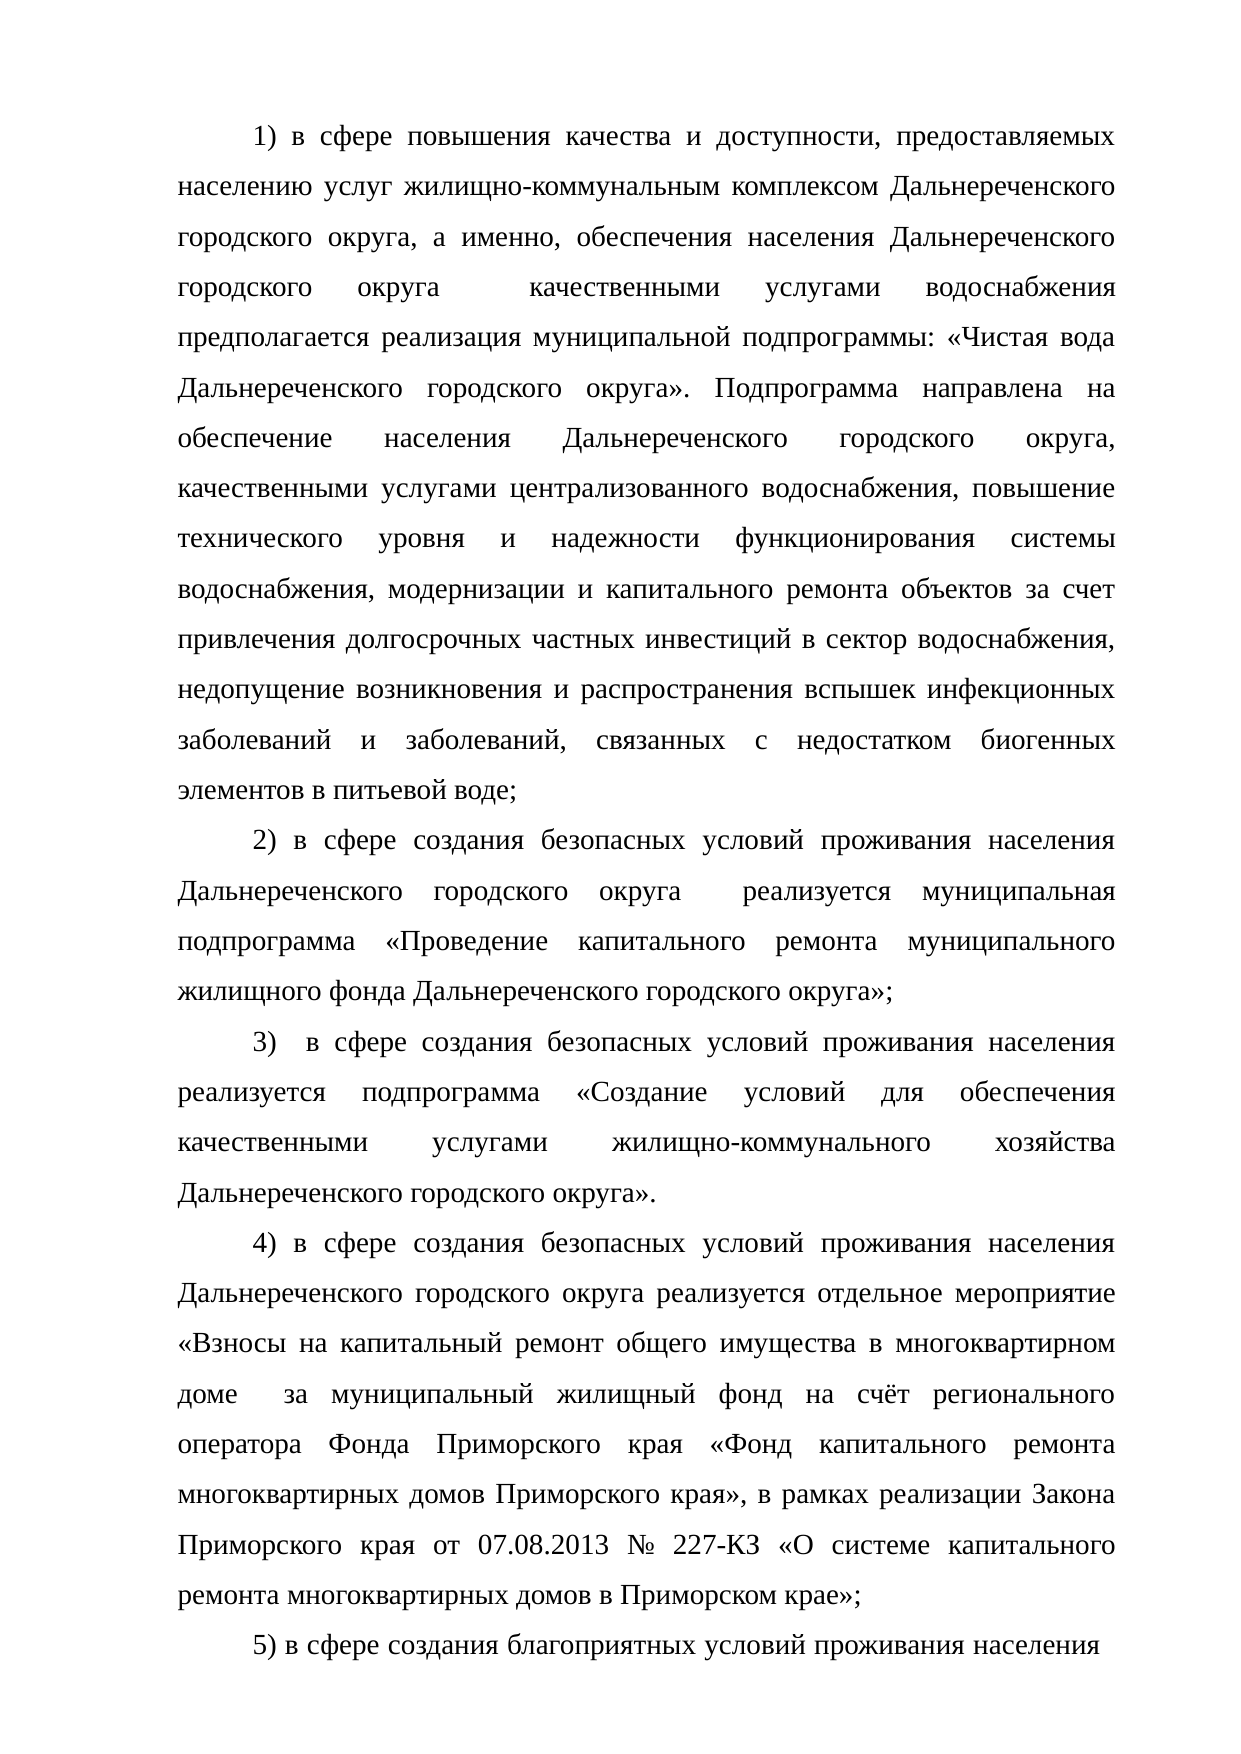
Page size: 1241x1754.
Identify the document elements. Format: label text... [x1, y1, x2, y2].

text 2) в сфере создания безопасных условий проживания населения Дальнереченского городского округа реализуется муниципальная подпрограмма «Проведение капитального ремонта муниципального жилищного фонда Дальнереченского городского округа»; [177, 822, 1116, 1007]
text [177, 1627, 1101, 1661]
text 3) в сфере создания безопасных условий проживания населения реализуется подпрограмма «Создание условий для обеспечения качественными услугами жилищно-коммунального хозяйства Дальнереченского городского округа». [177, 1024, 1116, 1208]
text 4) в сфере создания безопасных условий проживания населения Дальнереченского городского округа реализуется отдельное мероприятие «Взносы на капитальный ремонт общего имущества в многоквартирном доме за муниципальный жилищный фонд на счёт регионального оператора Фонда Приморского края «Фонд капитального ремонта многоквартирных домов Приморского края», в рамках реализации Закона Приморского края от 07.08.2013 № 227-КЗ «О системе капитального ремонта многоквартирных домов в Приморском крае»; [177, 1225, 1116, 1611]
text 1) в сфере повышения качества и доступности, предоставляемых населению услуг жилищно-коммунальным комплексом Дальнереченского городского округа, а именно, обеспечения населения Дальнереченского городского округа качественными услугами водоснабжения предполагается реализация муниципальной подпрограммы: «Чистая вода Дальнереченского городского округа». Подпрограмма направлена на обеспечение населения Дальнереченского городского округа, качественными услугами централизованного водоснабжения, повышение технического уровня и надежности функционирования системы водоснабжения, модернизации и капитального ремонта объектов за счет привлечения долгосрочных частных инвестиций в сектор водоснабжения, недопущение возникновения и распространения вспышек инфекционных заболеваний и заболеваний, связанных с недостатком биогенных элементов в питьевой воде; [177, 118, 1116, 806]
